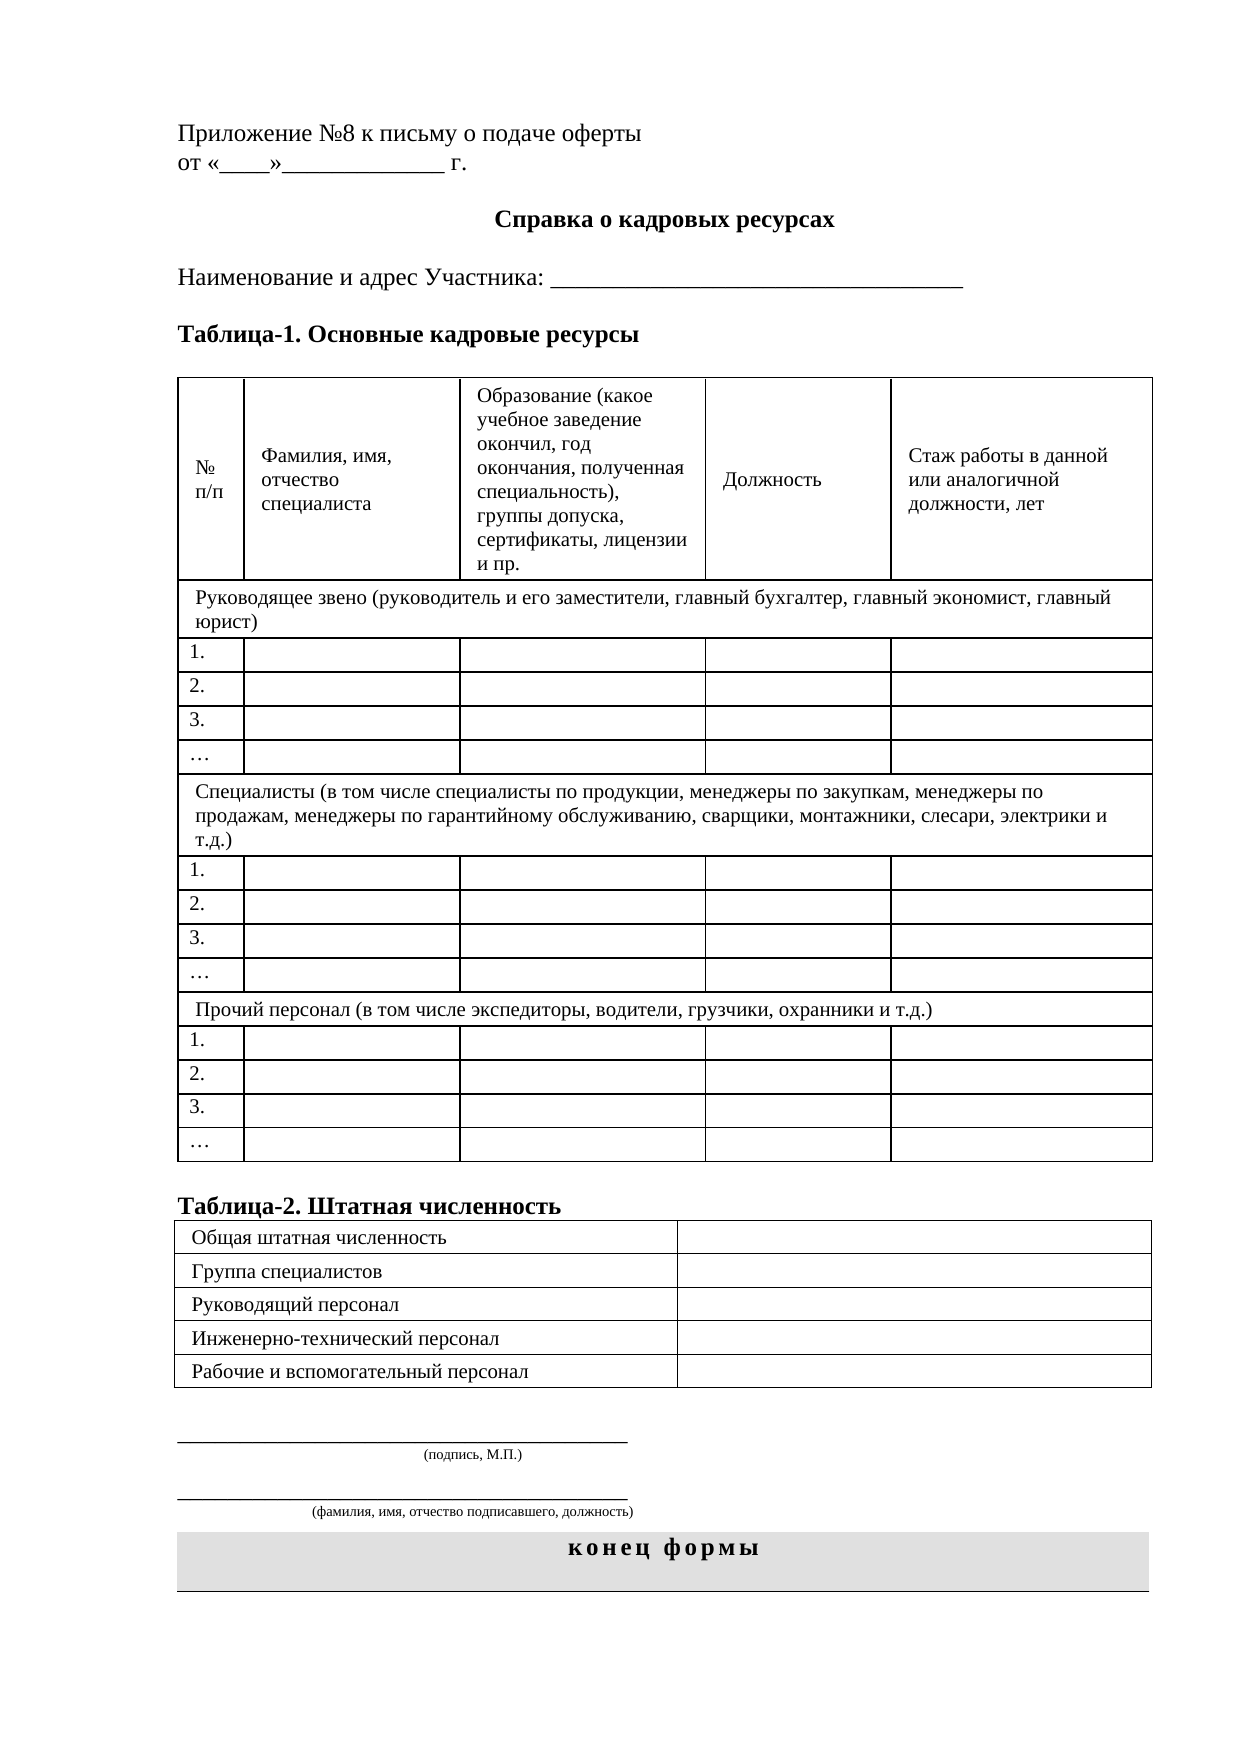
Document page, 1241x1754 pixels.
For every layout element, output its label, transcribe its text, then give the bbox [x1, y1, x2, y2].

table_cell Группа специалистов [175, 1254, 677, 1287]
table_cell [245, 1027, 459, 1059]
table_cell [245, 1061, 459, 1093]
table_cell Рабочие и вспомогательный персонал [175, 1355, 677, 1387]
table_cell [892, 1061, 1152, 1093]
table_cell [179, 891, 243, 923]
table_cell … [179, 741, 243, 773]
table_cell [461, 639, 705, 671]
text Таблица-1. Основные кадровые ресурсы [177, 319, 1152, 348]
table_header Должность [706, 378, 891, 579]
table_cell [678, 1288, 1151, 1320]
table_cell [179, 1061, 243, 1093]
table_cell [706, 1095, 890, 1127]
table_cell [461, 1061, 705, 1093]
table_cell [179, 673, 243, 705]
table_header Стаж работы в данной или аналогичной должности, лет [892, 378, 1152, 579]
table_cell [461, 741, 705, 773]
table_cell [245, 1128, 459, 1161]
table_cell [179, 639, 243, 671]
table_cell [892, 707, 1152, 739]
table_cell [706, 891, 890, 923]
text ____________________________________ [177, 1417, 1152, 1446]
table_cell [892, 673, 1152, 705]
text Приложение №8 к письму о подаче оферты от «____»_____________ г. [177, 118, 1152, 176]
text Наименование и адрес Участника: _________________________________ [177, 262, 1152, 291]
text (подпись, М.П.) [177, 1446, 768, 1474]
table_cell [461, 673, 705, 705]
table_cell [892, 741, 1152, 773]
table_cell [706, 857, 890, 889]
table_header Общая штатная численность [175, 1221, 677, 1253]
table_cell [678, 1321, 1151, 1354]
table_cell [461, 891, 705, 923]
table_cell [706, 925, 890, 957]
table_cell [461, 925, 705, 957]
table_cell [461, 1027, 705, 1059]
table_cell [245, 925, 459, 957]
table_cell [461, 857, 705, 889]
table_cell [678, 1355, 1151, 1387]
table_cell [245, 857, 459, 889]
table_cell [892, 1128, 1152, 1161]
table_header Образование (какое учебное заведение окончил, год окончания, полученная специальность), группы допуска, сертификаты, лицензии и пр. [461, 378, 705, 579]
table_cell [706, 959, 890, 991]
table_cell … [179, 959, 243, 991]
table_cell Прочий персонал (в том числе экспедиторы, водители, грузчики, охранники и т.д.) [179, 993, 1152, 1025]
text ____________________________________ [177, 1474, 1152, 1503]
table_cell [892, 857, 1152, 889]
table_header № п/п [179, 378, 244, 579]
table_cell [461, 1095, 705, 1127]
table_cell [179, 925, 243, 957]
table_cell [706, 673, 890, 705]
table_cell [706, 1061, 890, 1093]
text конец формы [177, 1532, 1149, 1561]
table_cell [706, 639, 890, 671]
table_cell [179, 857, 243, 889]
table_cell [245, 959, 459, 991]
table_cell [179, 1095, 243, 1127]
table_cell [678, 1254, 1151, 1287]
table_cell Специалисты (в том числе специалисты по продукции, менеджеры по закупкам, менеджеры по продажам, менеджеры по гарантийному обслуживанию, сварщики, монтажники, слесари, электрики и т.д.) [179, 775, 1152, 855]
table_cell [892, 891, 1152, 923]
table_cell [892, 1027, 1152, 1059]
table_cell [461, 959, 705, 991]
table_cell [892, 639, 1152, 671]
table_cell [245, 741, 459, 773]
table_cell [892, 1095, 1152, 1127]
text Таблица-2. Штатная численность [177, 1191, 1152, 1220]
table_cell [706, 741, 890, 773]
table_cell [706, 1027, 890, 1059]
table_cell Руководящее звено (руководитель и его заместители, главный бухгалтер, главный экономист, главный юрист) [179, 581, 1152, 637]
table_cell [245, 639, 459, 671]
table_cell [461, 707, 705, 739]
table_header [678, 1221, 1151, 1253]
table_cell [706, 1128, 890, 1161]
table_cell [179, 1027, 243, 1059]
table_cell … [179, 1128, 243, 1161]
table_cell [461, 1128, 705, 1161]
table_cell Инженерно-технический персонал [175, 1321, 677, 1354]
table_header Фамилия, имя, отчество специалиста [245, 378, 460, 579]
table_cell [892, 925, 1152, 957]
text Справка о кадровых ресурсах [177, 204, 1152, 233]
table_cell Руководящий персонал [175, 1288, 677, 1320]
table_cell [706, 707, 890, 739]
table_cell [245, 707, 459, 739]
table_cell [892, 959, 1152, 991]
table_cell [245, 891, 459, 923]
text (фамилия, имя, отчество подписавшего, должность) [177, 1503, 768, 1532]
table_cell [245, 673, 459, 705]
table_cell [179, 707, 243, 739]
table_cell [245, 1095, 459, 1127]
